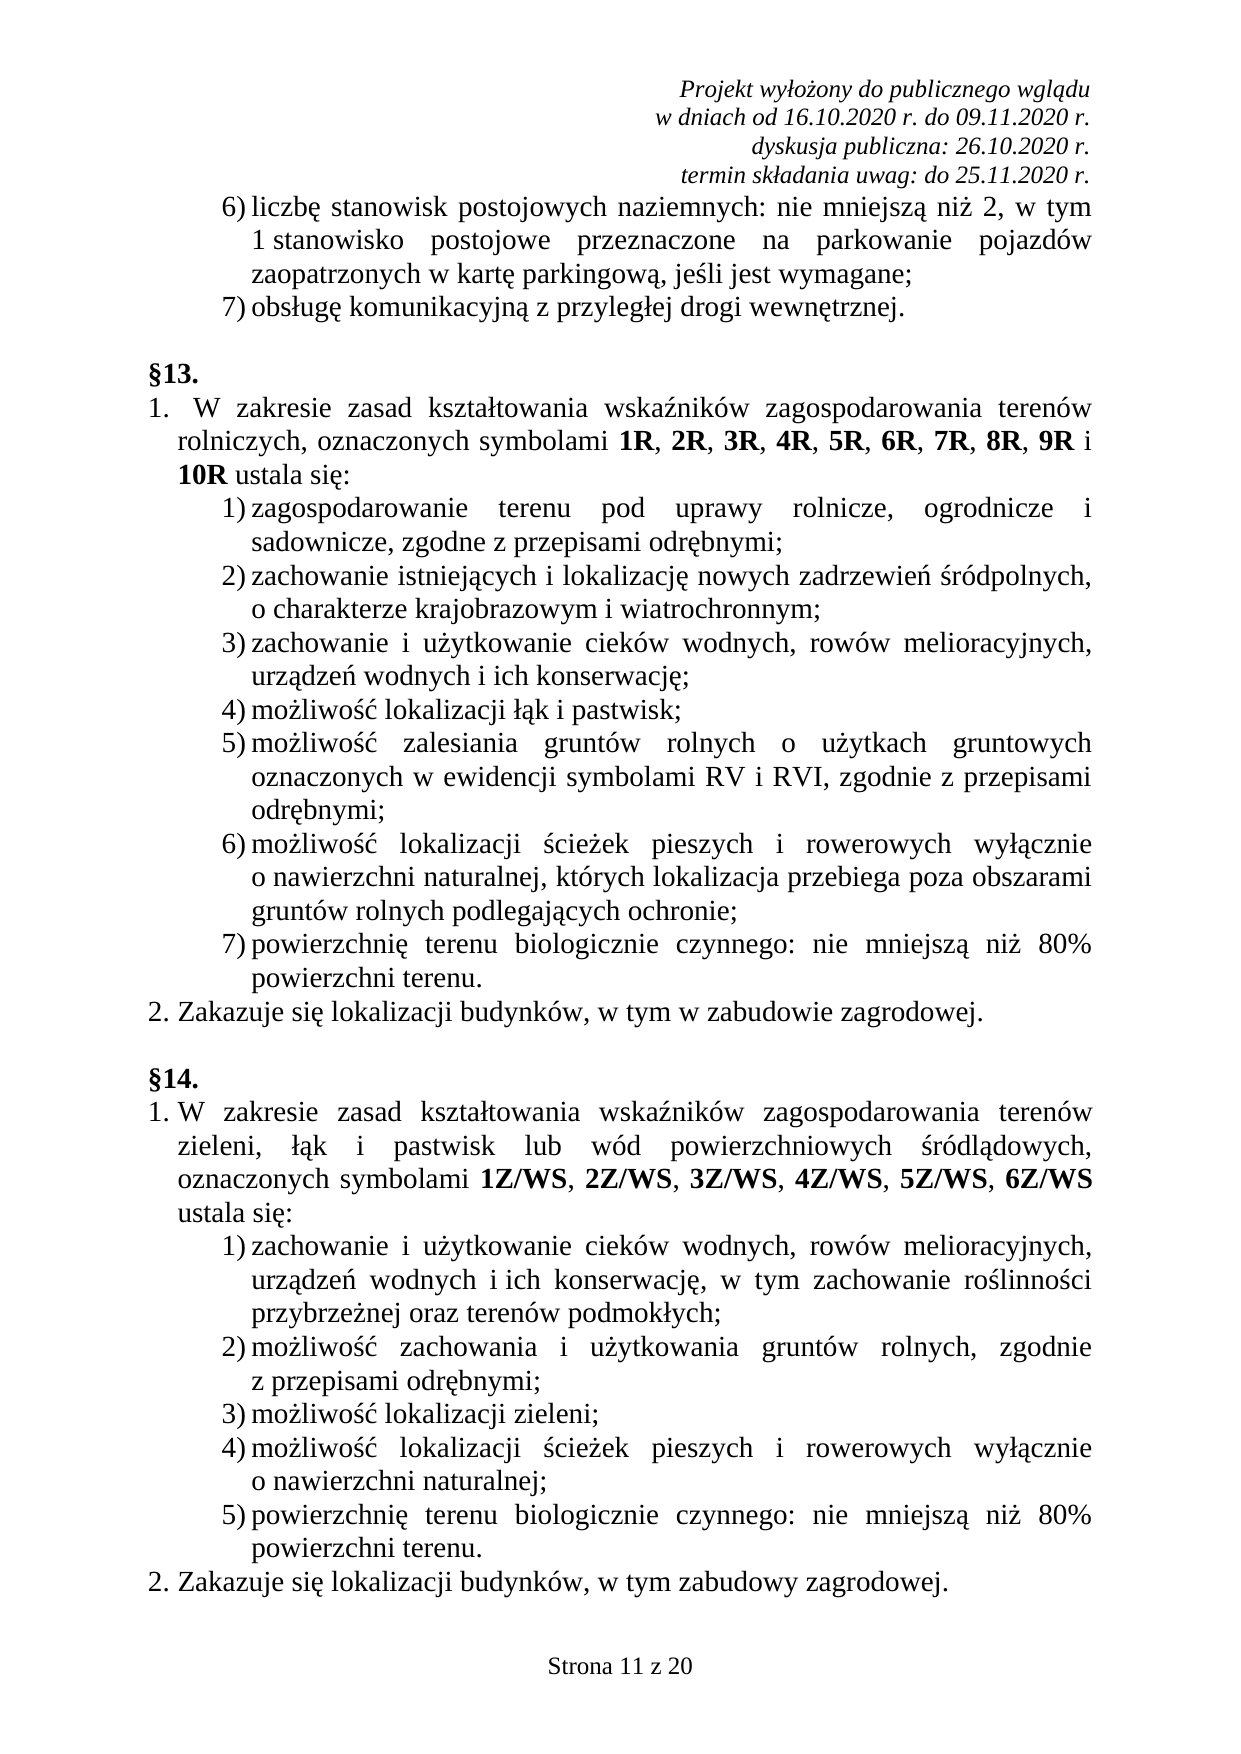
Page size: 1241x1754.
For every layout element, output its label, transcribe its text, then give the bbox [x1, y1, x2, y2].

list możliwość lokalizacji zieleni; [221, 1396, 1093, 1430]
list powierzchnię terenu biologicznie czynnego: nie mniejszą niż 80% powierzchni terenu. [221, 1497, 1093, 1564]
list Zakazuje się lokalizacji budynków, w tym w zabudowie zagrodowej. [148, 994, 1093, 1027]
list możliwość lokalizacji ścieżek pieszych i rowerowych wyłącznie o nawierzchni naturalnej; [221, 1430, 1093, 1497]
list obsługę komunikacyjną z przyległej drogi wewnętrznej. [221, 289, 1093, 323]
list możliwość lokalizacji łąk i pastwisk; [221, 692, 1093, 725]
list liczbę stanowisk postojowych naziemnych: nie mniejszą niż 2, w tym 1 stanowisko postojowe przeznaczone na parkowanie pojazdów zaopatrzonych w kartę parkingową, jeśli jest wymagane; [221, 189, 1093, 289]
list Zakazuje się lokalizacji budynków, w tym zabudowy zagrodowej. [148, 1564, 1093, 1597]
list zachowanie i użytkowanie cieków wodnych, rowów melioracyjnych, urządzeń wodnych i ich konserwację, w tym zachowanie roślinności przybrzeżnej oraz terenów podmokłych; [221, 1228, 1093, 1329]
list zagospodarowanie terenu pod uprawy rolnicze, ogrodnicze i sadownicze, zgodne z przepisami odrębnymi; [221, 491, 1093, 558]
list możliwość zalesiania gruntów rolnych o użytkach gruntowych oznaczonych w ewidencji symbolami RV i RVI, zgodnie z przepisami odrębnymi; [221, 725, 1093, 826]
list powierzchnię terenu biologicznie czynnego: nie mniejszą niż 80% powierzchni terenu. [221, 927, 1093, 994]
list zachowanie i użytkowanie cieków wodnych, rowów melioracyjnych, urządzeń wodnych i ich konserwację; [221, 625, 1093, 692]
list W zakresie zasad kształtowania wskaźników zagospodarowania terenów zieleni, łąk i pastwisk lub wód powierzchniowych śródlądowych, oznaczonych symbolami 1Z/WS, 2Z/WS, 3Z/WS, 4Z/WS, 5Z/WS, 6Z/WS ustala się: [148, 1094, 1093, 1228]
list zachowanie istniejących i lokalizację nowych zadrzewień śródpolnych, o charakterze krajobrazowym i wiatrochronnym; [221, 558, 1093, 625]
list możliwość lokalizacji ścieżek pieszych i rowerowych wyłącznie o nawierzchni naturalnej, których lokalizacja przebiega poza obszarami gruntów rolnych podlegających ochronie; [221, 826, 1093, 927]
list możliwość zachowania i użytkowania gruntów rolnych, zgodnie z przepisami odrębnymi; [221, 1329, 1093, 1396]
list W zakresie zasad kształtowania wskaźników zagospodarowania terenów rolniczych, oznaczonych symbolami 1R, 2R, 3R, 4R, 5R, 6R, 7R, 8R, 9R i 10R ustala się: [148, 390, 1093, 491]
